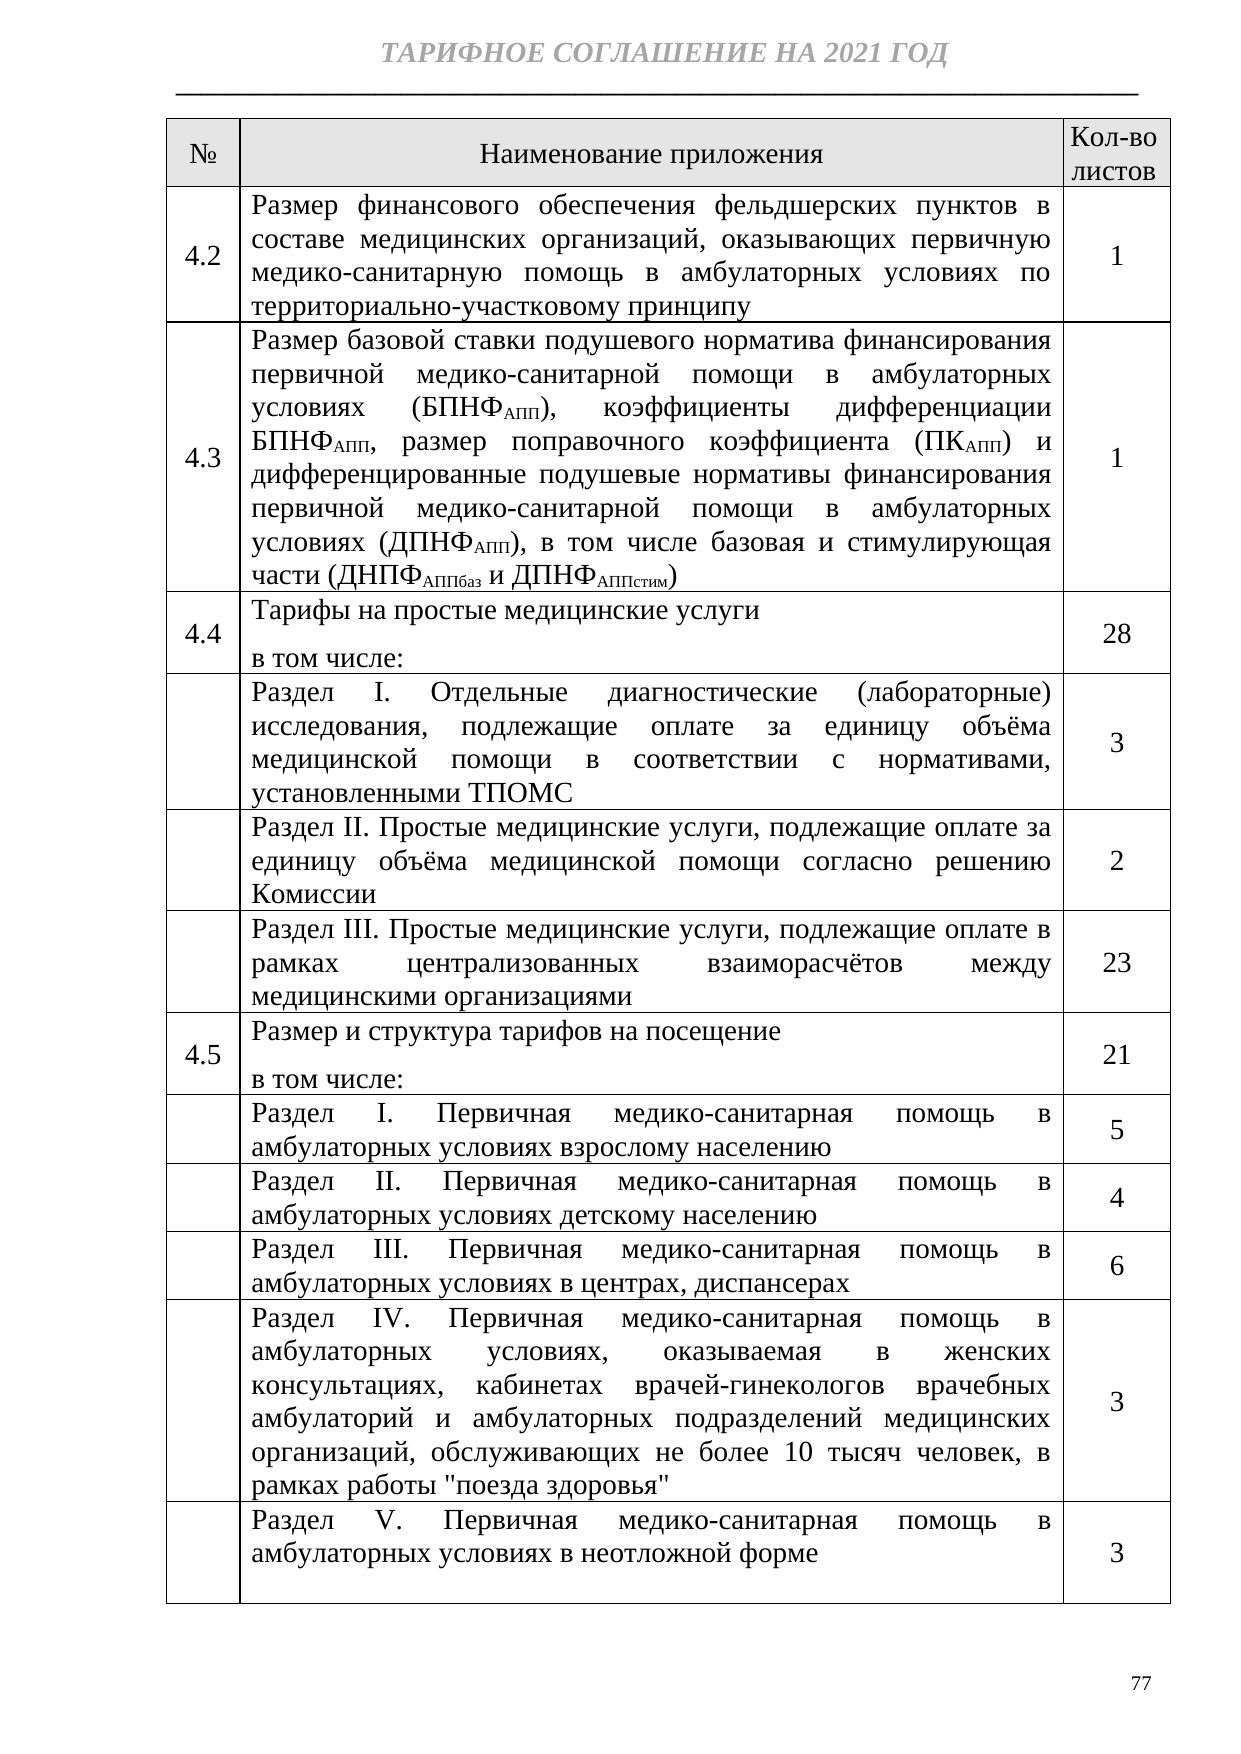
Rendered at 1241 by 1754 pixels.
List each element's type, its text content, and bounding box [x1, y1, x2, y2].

table_cell 23 [1064, 911, 1170, 1012]
table_header Кол-во листов [1064, 119, 1170, 186]
table_cell [167, 810, 239, 910]
table_cell Тарифы на простые медицинские услуги в том числе: [241, 592, 1063, 673]
table_cell 2 [1064, 810, 1170, 910]
table_cell 1 [1064, 323, 1170, 591]
table_header № [167, 119, 239, 186]
table_cell Раздел II. Простые медицинские услуги, подлежащие оплате за единицу объёма медицинской помощи согласно решению Комиссии [241, 810, 1063, 910]
table_cell [167, 1502, 239, 1603]
table_cell [167, 1300, 239, 1501]
table_cell [167, 1164, 239, 1231]
table_cell 3 [1064, 674, 1170, 808]
table_cell 4.4 [167, 592, 239, 673]
table_cell 1 [1064, 187, 1170, 321]
table_cell [167, 674, 239, 808]
table_cell 4.2 [167, 187, 239, 321]
table_cell 4.3 [167, 323, 239, 591]
table_cell Раздел I. Первичная медико-санитарная помощь в амбулаторных условиях взрослому населению [241, 1095, 1063, 1162]
table_cell Раздел V. Первичная медико-санитарная помощь в амбулаторных условиях в неотложной форме [241, 1502, 1063, 1603]
table_cell Размер финансового обеспечения фельдшерских пунктов в составе медицинских организаций, оказывающих первичную медико-санитарную помощь в амбулаторных условиях по территориально-участковому принципу [241, 187, 1063, 321]
table_header Наименование приложения [241, 119, 1063, 186]
table_cell Размер и структура тарифов на посещение в том числе: [241, 1013, 1063, 1094]
table_cell 4 [1064, 1164, 1170, 1231]
table_cell Раздел IV. Первичная медико-санитарная помощь в амбулаторных условиях, оказываемая в женских консультациях, кабинетах врачей-гинекологов врачебных амбулаторий и амбулаторных подразделений медицинских организаций, обслуживающих не более 10 тысяч человек, в рамках работы "поезда здоровья" [241, 1300, 1063, 1501]
table_cell Раздел III. Простые медицинские услуги, подлежащие оплате в рамках централизованных взаиморасчётов между медицинскими организациями [241, 911, 1063, 1012]
table_cell 4.5 [167, 1013, 239, 1094]
table_cell Раздел III. Первичная медико-санитарная помощь в амбулаторных условиях в центрах, диспансерах [241, 1232, 1063, 1299]
table_cell [167, 1232, 239, 1299]
table_cell [167, 911, 239, 1012]
table_cell 21 [1064, 1013, 1170, 1094]
table_cell [167, 1095, 239, 1162]
table_cell 5 [1064, 1095, 1170, 1162]
table_cell 3 [1064, 1300, 1170, 1501]
table_cell 6 [1064, 1232, 1170, 1299]
table_cell 3 [1064, 1502, 1170, 1603]
table_cell Размер базовой ставки подушевого норматива финансирования первичной медико-санитарной помощи в амбулаторных условиях (БПНФАПП), коэффициенты дифференциации БПНФАПП, размер поправочного коэффициента (ПКАПП) и дифференцированные подушевые нормативы финансирования первичной медико-санитарной помощи в амбулаторных условиях (ДПНФАПП), в том числе базовая и стимулирующая части (ДНПФАППбаз и ДПНФАППстим) [241, 323, 1063, 591]
table_cell 28 [1064, 592, 1170, 673]
table_cell Раздел II. Первичная медико-санитарная помощь в амбулаторных условиях детскому населению [241, 1164, 1063, 1231]
table_cell Раздел I. Отдельные диагностические (лабораторные) исследования, подлежащие оплате за единицу объёма медицинской помощи в соответствии с нормативами, установленными ТПОМС [241, 674, 1063, 808]
